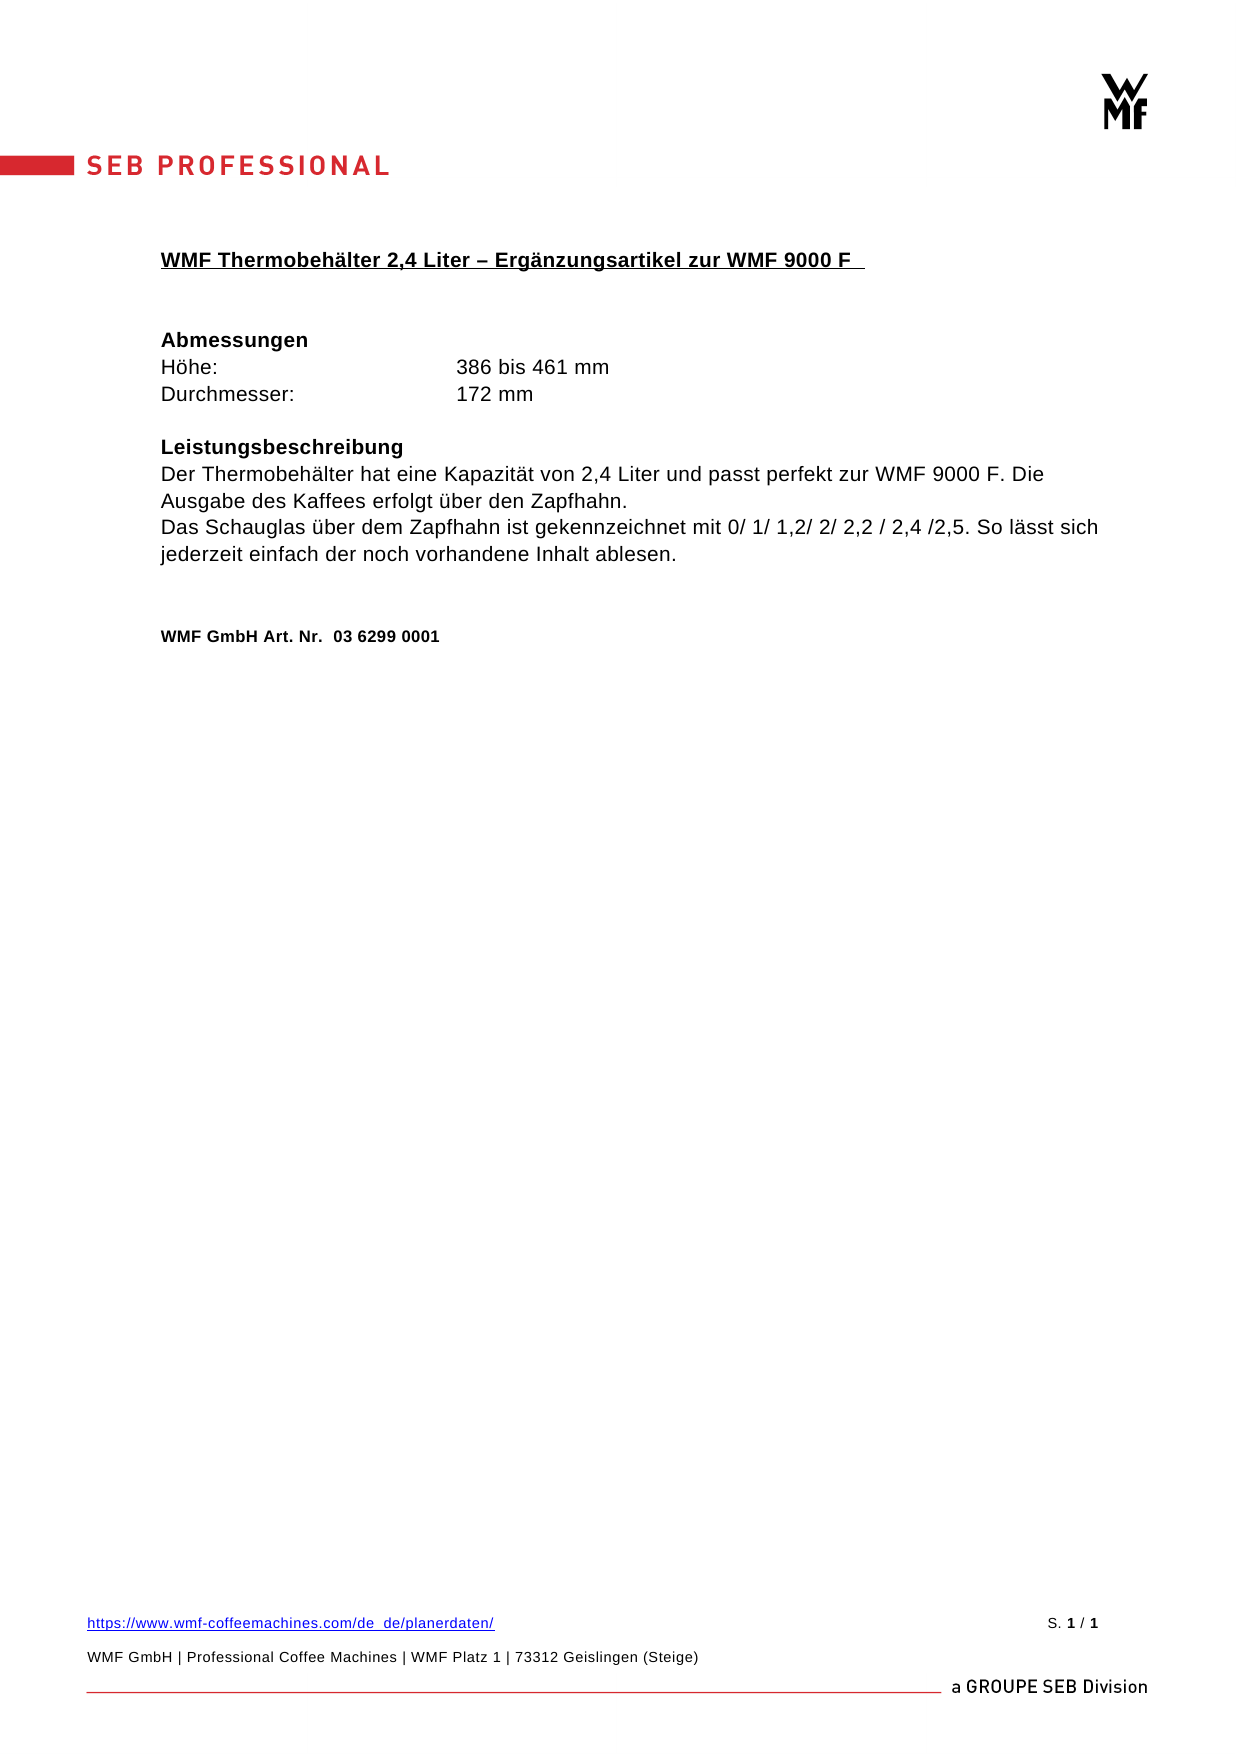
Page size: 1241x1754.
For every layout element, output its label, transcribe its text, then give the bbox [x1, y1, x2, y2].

text WMF Thermobehälter 2,4 Liter – Ergänzungsartikel zur WMF 9000 F [161, 245, 1136, 271]
text WMF GmbH Art. Nr. 03 6299 0001 [161, 619, 1136, 646]
text Abmessungen [161, 325, 1136, 352]
picture [0, 3, 1236, 187]
text Leistungsbeschreibung [161, 432, 1136, 459]
picture [0, 1672, 1235, 1754]
text Das Schauglas über dem Zapfhahn ist gekennzeichnet mit 0/ 1/ 1,2/ 2/ 2,2 / 2,4 /2,5. So lässt sich jederzeit einfach der noch vorhandene Inhalt ablesen. [161, 512, 1136, 566]
text Durchmesser: 172 mm [161, 378, 1136, 405]
text Der Thermobehälter hat eine Kapazität von 2,4 Liter und passt perfekt zur WMF 9000 F. Die Ausgabe des Kaffees erfolgt über den Zapfhahn. [161, 459, 1136, 512]
text Höhe: 386 bis 461 mm [161, 352, 1136, 378]
